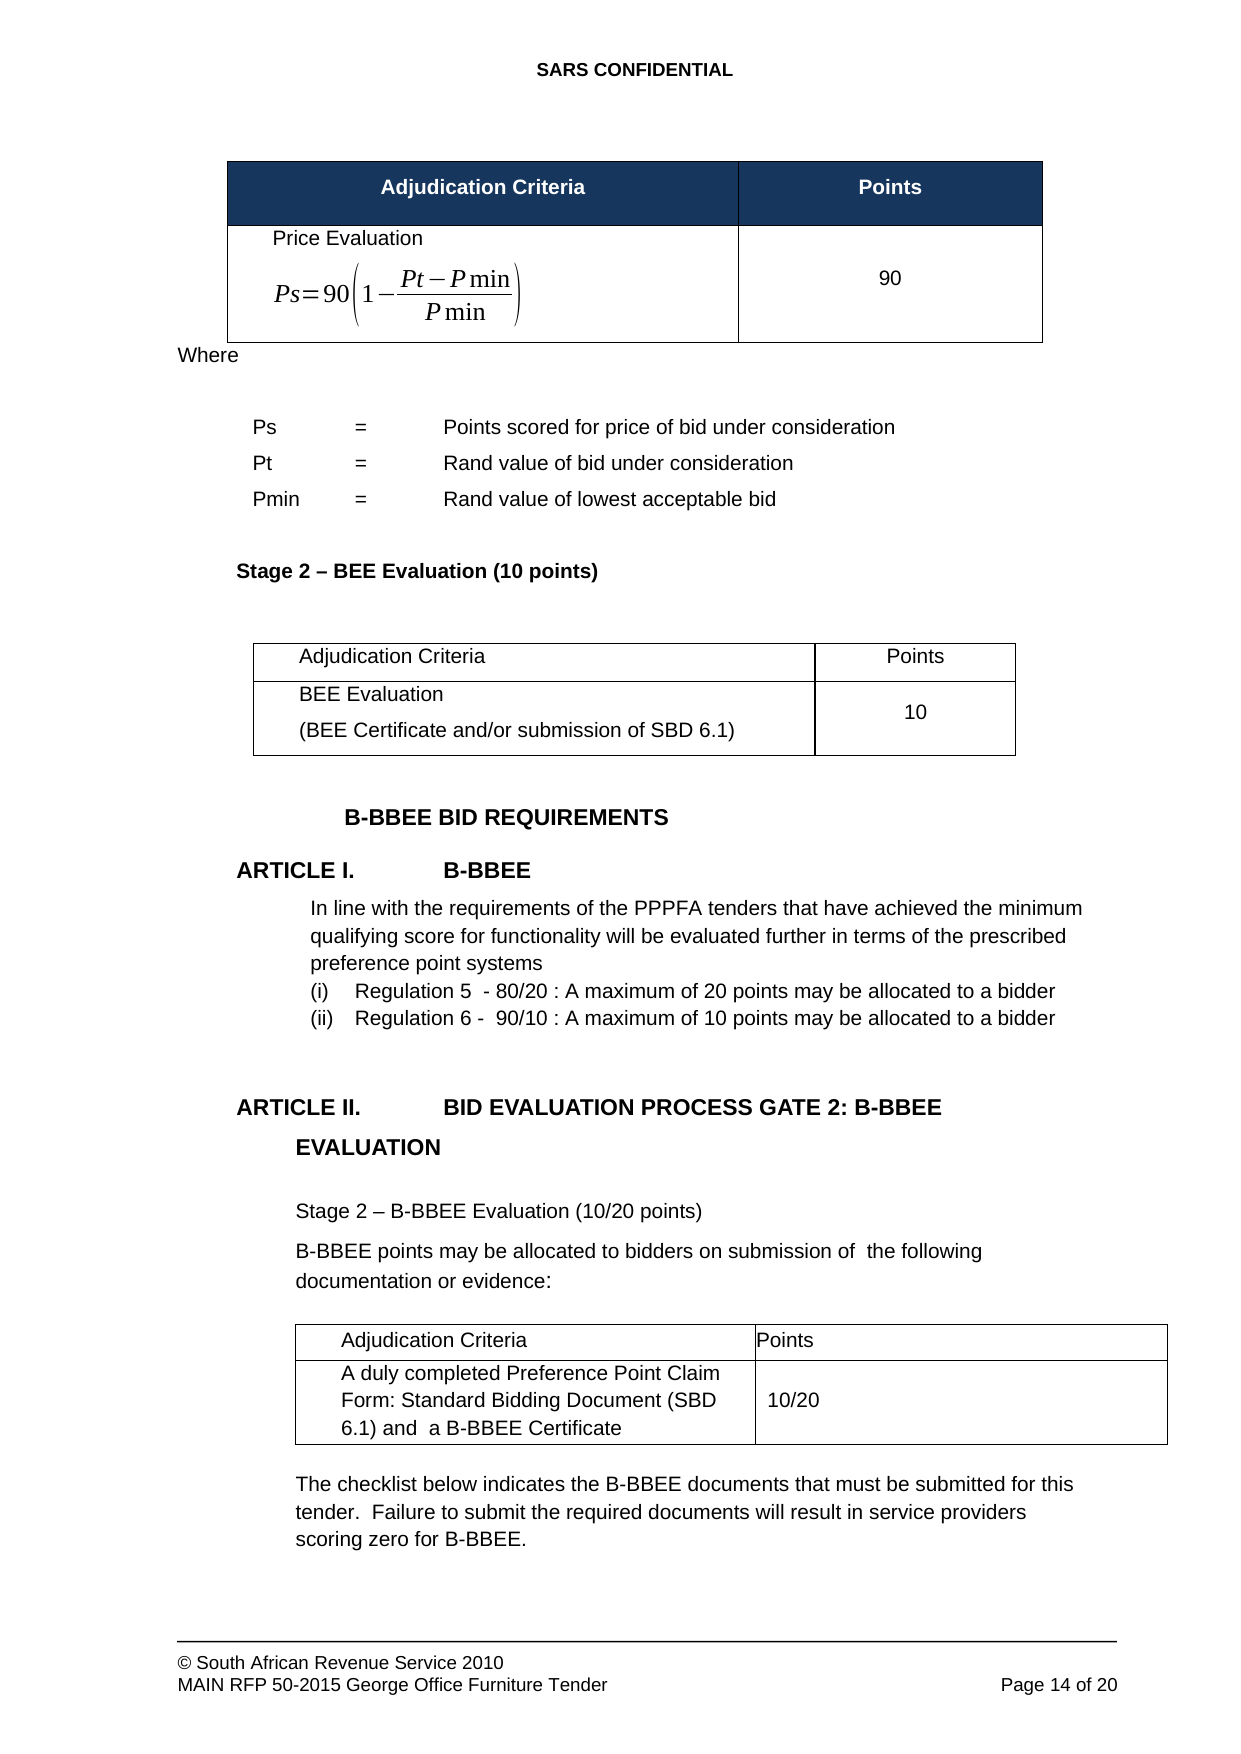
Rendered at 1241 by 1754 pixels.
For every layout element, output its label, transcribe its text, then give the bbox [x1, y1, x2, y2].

table_cell Price Evaluation [228, 226, 738, 342]
text Pmin = Rand value of lowest acceptable bid [252, 487, 1092, 511]
text Ps = Points scored for price of bid under consideration [252, 415, 1092, 439]
table_cell A duly completed Preference Point Claim Form: Standard Bidding Document (SBD 6.1) and a B-BBEE Certificate [296, 1361, 755, 1443]
text Where [177, 172, 1092, 367]
text B-BBEE points may be allocated to bidders on submission of the following documentation or evidence: [295, 1239, 1092, 1293]
text The checklist below indicates the B-BBEE documents that must be submitted for this tender. Failure to submit the required documents will result in service providers scoring zero for B-BBEE. [295, 1472, 1092, 1551]
text B-BBEE BID REQUIREMENTS [177, 804, 1092, 830]
table_cell 10 [816, 682, 1015, 755]
text Pt = Rand value of bid under consideration [252, 451, 1092, 475]
table_cell BEE Evaluation (BEE Certificate and/or submission of SBD 6.1) [254, 682, 814, 755]
subtitle B-BBEE [236, 857, 1092, 883]
text (ii) Regulation 6 - 90/10 : A maximum of 10 points may be allocated to a bidder [310, 1006, 1092, 1030]
table_cell 10/20 [756, 1361, 1167, 1443]
table_header Adjudication Criteria [254, 644, 814, 681]
text In line with the requirements of the PPPFA tenders that have achieved the minimum qualifying score for functionality will be evaluated further in terms of the prescribed preference point systems [236, 896, 1092, 975]
table_header Points [739, 162, 1042, 225]
table_header Adjudication Criteria [296, 1325, 755, 1360]
table_header Points [816, 644, 1015, 681]
text (i) Regulation 5 - 80/20 : A maximum of 20 points may be allocated to a bidder [310, 979, 1092, 1003]
table_cell 90 [739, 226, 1042, 342]
table_header Adjudication Criteria [228, 162, 738, 225]
subtitle Bid Evaluation Process Gate 2: B-BBEE EVALUATION [236, 1094, 1092, 1160]
table_header Points [756, 1325, 1167, 1360]
text Stage 2 – BEE Evaluation (10 points) [236, 559, 1092, 583]
subtitle Stage 2 – B-BBEE Evaluation (10/20 points) [295, 1199, 1092, 1223]
